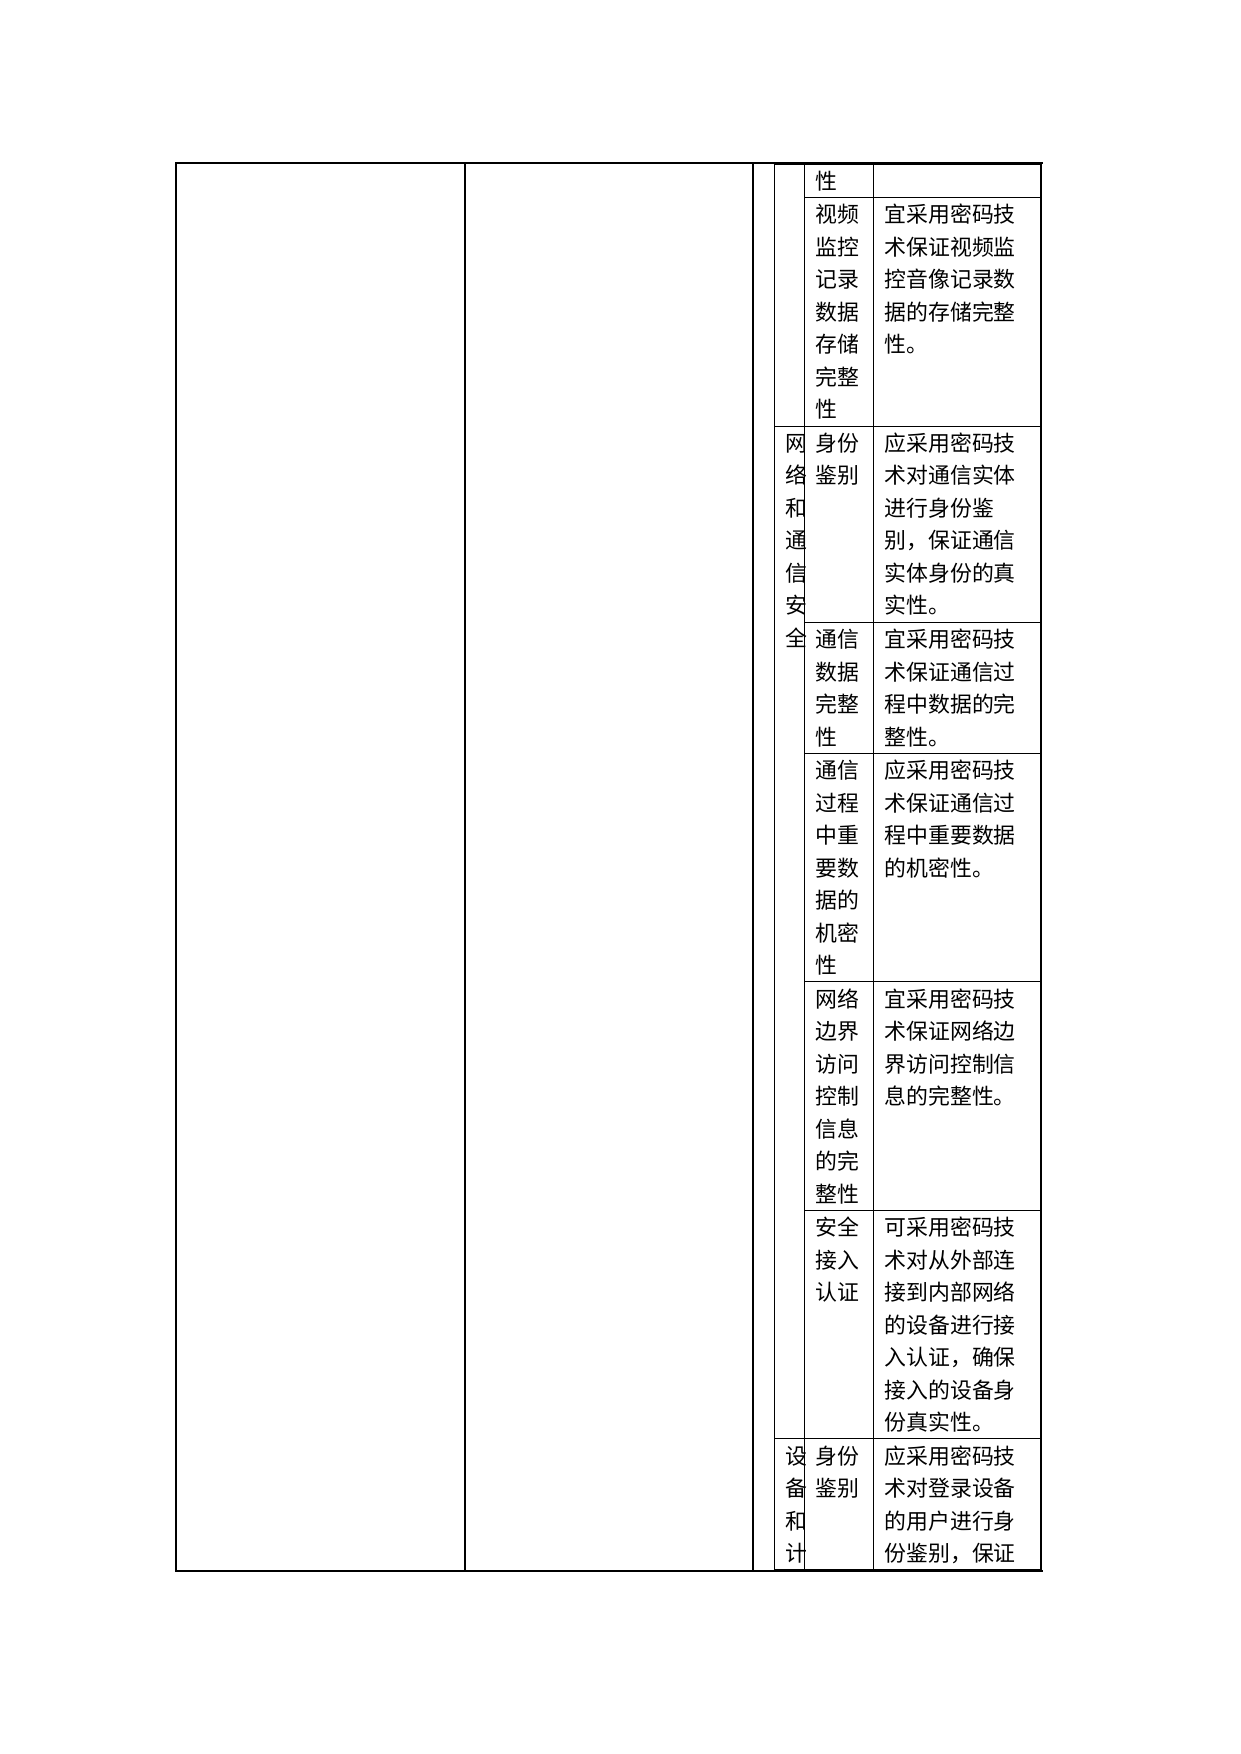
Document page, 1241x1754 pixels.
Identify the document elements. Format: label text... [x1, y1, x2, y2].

table_cell [466, 164, 752, 1570]
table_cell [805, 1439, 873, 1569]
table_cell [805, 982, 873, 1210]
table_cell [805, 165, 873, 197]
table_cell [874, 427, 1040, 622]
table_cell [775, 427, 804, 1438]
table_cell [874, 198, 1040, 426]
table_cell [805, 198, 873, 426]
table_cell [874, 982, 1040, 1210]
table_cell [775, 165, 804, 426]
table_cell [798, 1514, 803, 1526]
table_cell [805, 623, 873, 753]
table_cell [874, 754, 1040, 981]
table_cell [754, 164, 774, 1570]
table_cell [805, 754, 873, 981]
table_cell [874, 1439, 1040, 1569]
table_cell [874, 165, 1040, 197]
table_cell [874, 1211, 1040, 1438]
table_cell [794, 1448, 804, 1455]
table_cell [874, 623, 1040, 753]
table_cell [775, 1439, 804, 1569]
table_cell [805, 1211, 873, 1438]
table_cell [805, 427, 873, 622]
table_cell 1 [177, 164, 464, 1570]
